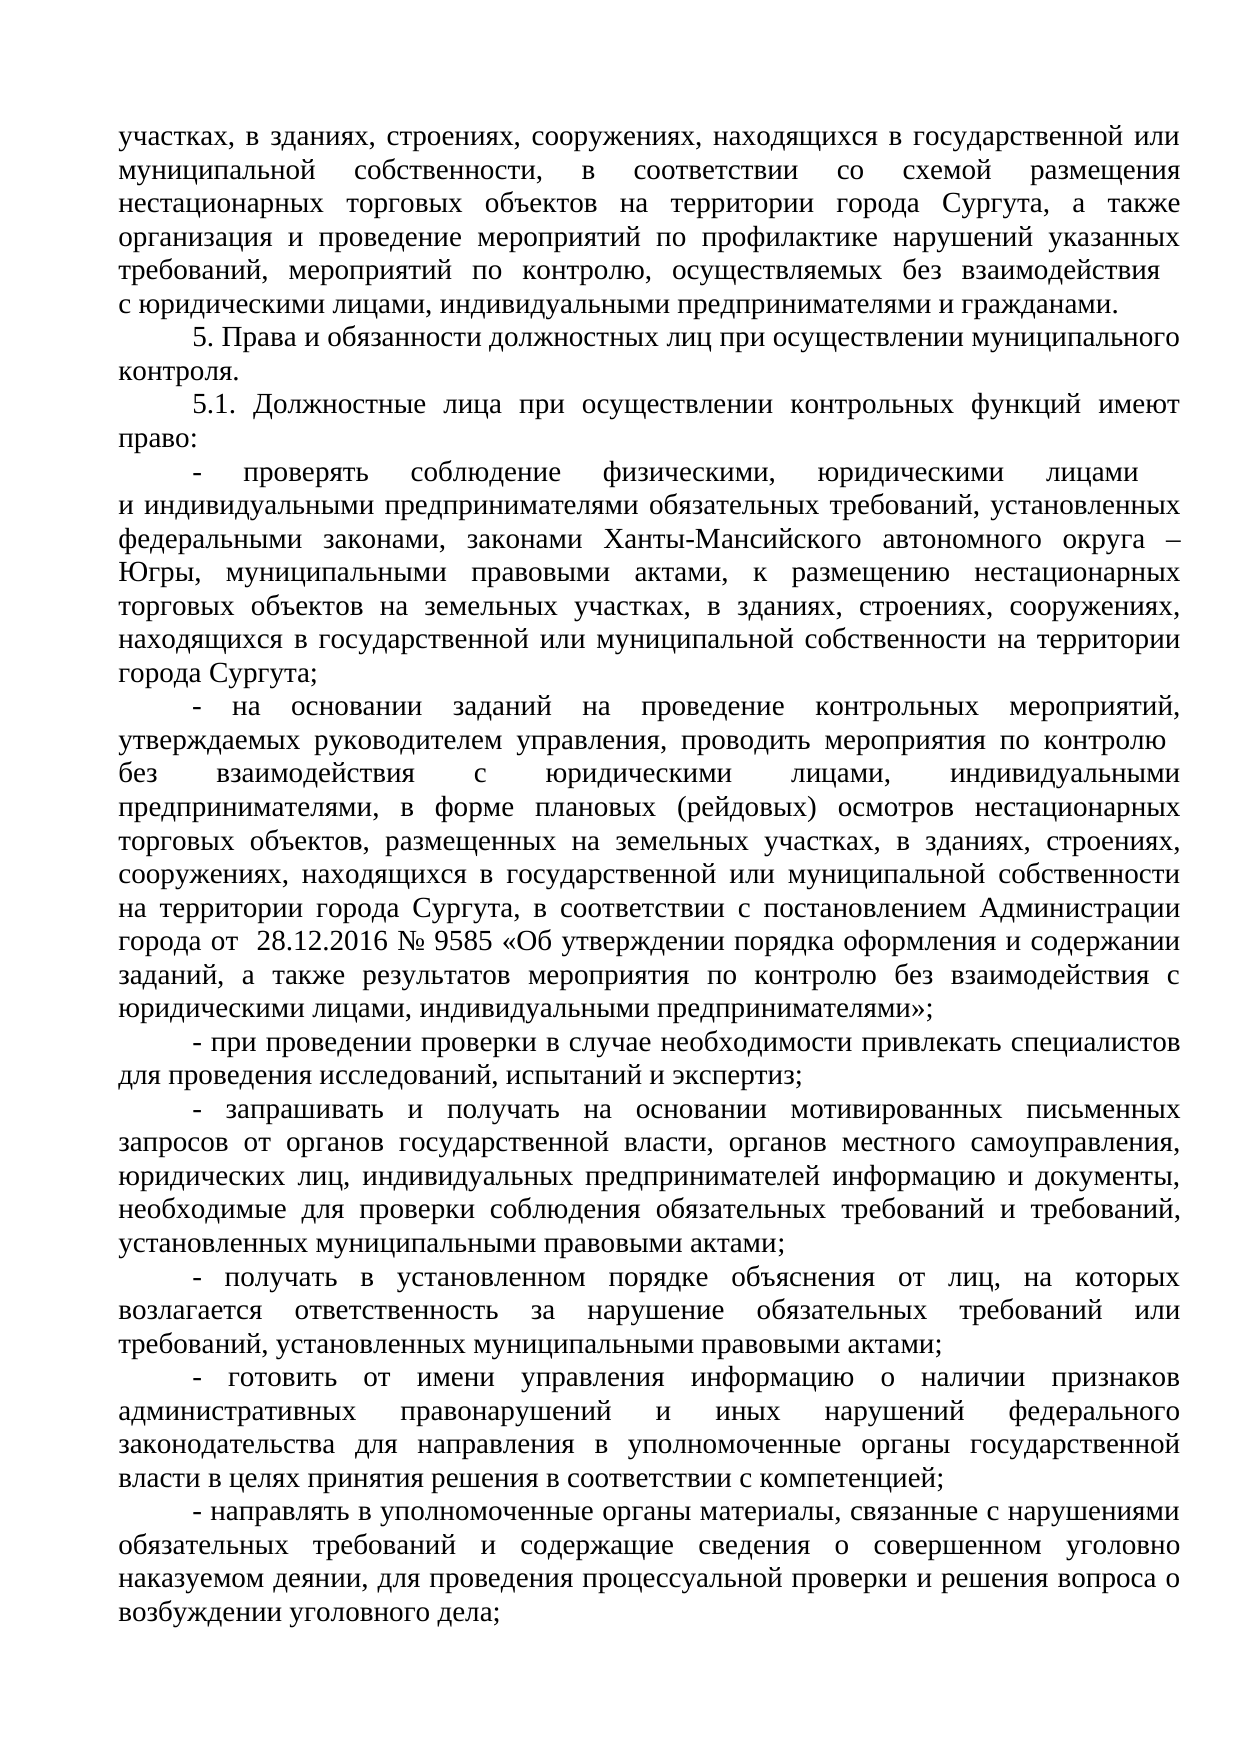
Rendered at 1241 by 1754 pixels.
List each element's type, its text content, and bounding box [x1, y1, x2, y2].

text - запрашивать и получать на основании мотивированных письменных запросов от органов государственной власти, органов местного самоуправления, юридических лиц, индивидуальных предпринимателей информацию и документы, необходимые для проверки соблюдения обязательных требований и требований, установленных муниципальными правовыми актами; [118, 1091, 1181, 1259]
text - на основании заданий на проведение контрольных мероприятий, утверждаемых руководителем управления, проводить мероприятия по контролю без взаимодействия с юридическими лицами, индивидуальными предпринимателями, в форме плановых (рейдовых) осмотров нестационарных торговых объектов, размещенных на земельных участках, в зданиях, строениях, сооружениях, находящихся в государственной или муниципальной собственности на территории города Сургута, в соответствии с постановлением Администрации города от 28.12.2016 № 9585 «Об утверждении порядка оформления и содержании заданий, а также результатов мероприятия по контролю без взаимодействия с юридическими лицами, индивидуальными предпринимателями»; [118, 688, 1181, 1024]
text - получать в установленном порядке объяснения от лиц, на которых возлагается ответственность за нарушение обязательных требований или требований, установленных муниципальными правовыми актами; [118, 1259, 1181, 1359]
text - при проведении проверки в случае необходимости привлекать специалистов для проведения исследований, испытаний и экспертиз; [118, 1024, 1181, 1091]
text 5.1. Должностные лица при осуществлении контрольных функций имеют право: [118, 387, 1181, 454]
text 5. Права и обязанности должностных лиц при осуществлении муниципального контроля. [118, 319, 1181, 387]
text - направлять в уполномоченные органы материалы, связанные с нарушениями обязательных требований и содержащие сведения о совершенном уголовно наказуемом деянии, для проведения процессуальной проверки и решения вопроса о возбуждении уголовного дела; [118, 1493, 1181, 1628]
text - готовить от имени управления информацию о наличии признаков административных правонарушений и иных нарушений федерального законодательства для направления в уполномоченные органы государственной власти в целях принятия решения в соответствии с компетенцией; [118, 1359, 1181, 1493]
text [118, 118, 1181, 319]
text - проверять соблюдение физическими, юридическими лицами и индивидуальными предпринимателями обязательных требований, установленных федеральными законами, законами Ханты-Мансийского автономного округа – Югры, муниципальными правовыми актами, к размещению нестационарных торговых объектов на земельных участках, в зданиях, строениях, сооружениях, находящихся в государственной или муниципальной собственности на территории города Сургута; [118, 454, 1181, 688]
